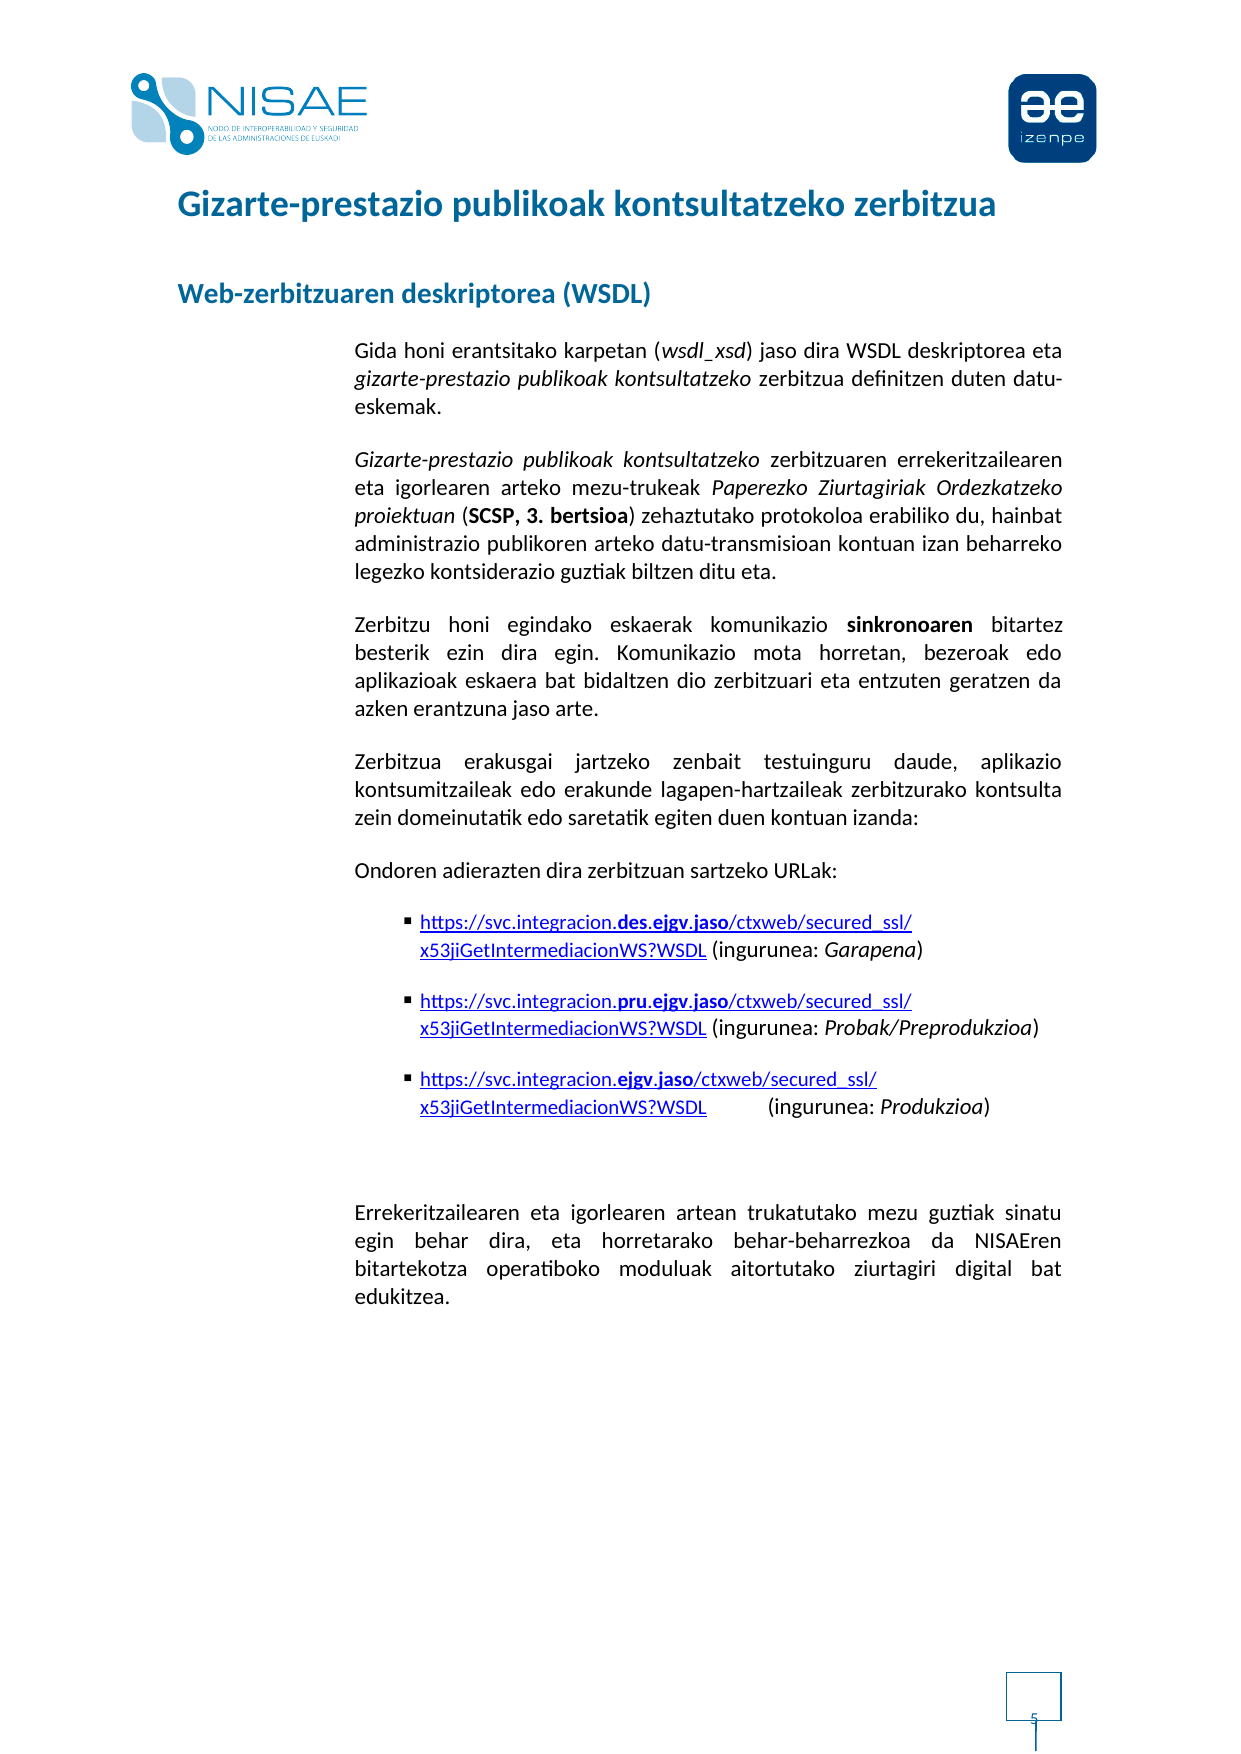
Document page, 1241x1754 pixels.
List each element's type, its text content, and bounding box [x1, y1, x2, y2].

picture [118, 73, 180, 155]
list https://svc.integracion.ejgv.jaso/ctxweb/secured_ssl/x53jiGetIntermediacionWS?WSDL (ingurunea: Produkzioa) [402, 1066, 1063, 1120]
list https://svc.integracion.pru.ejgv.jaso/ctxweb/secured_ssl/x53jiGetIntermediacionWS?WSDL (ingurunea: Probak/Preprodukzioa) [402, 988, 1063, 1041]
picture [1007, 74, 1097, 163]
list https://svc.integracion.des.ejgv.jaso/ctxweb/secured_ssl/x53jiGetIntermediacionWS?WSDL (ingurunea: Garapena) [402, 909, 1063, 963]
text Gida honi erantsitako karpetan (wsdl_xsd) jaso dira WSDL deskriptorea eta gizarte-prestazio publikoak kontsultatzeko zerbitzua definitzen duten datu-eskemak. [354, 336, 1063, 420]
picture [139, 81, 148, 90]
text Errekeritzailearen eta igorlearen artean trukatutako mezu guztiak sinatu egin behar dira, eta horretarako behar-beharrezkoa da NISAEren bitartekotza operatiboko moduluak aitortutako ziurtagiri digital bat edukitzea. [354, 1198, 1063, 1310]
text Gizarte-prestazio publikoak kontsultatzeko zerbitzua [177, 180, 1063, 226]
picture [149, 73, 386, 155]
text Web-zerbitzuaren deskriptorea (WSDL) [177, 276, 1063, 311]
text Zerbitzua erakusgai jartzeko zenbait testuinguru daude, aplikazio kontsumitzaileak edo erakunde lagapen-hartzaileak zerbitzurako kontsulta zein domeinutatik edo saretatik egiten duen kontuan izanda: [354, 747, 1063, 831]
text Zerbitzu honi egindako eskaerak komunikazio sinkronoaren bitartez besterik ezin dira egin. Komunikazio mota horretan, bezeroak edo aplikazioak eskaera bat bidaltzen dio zerbitzuari eta entzuten geratzen da azken erantzuna jaso arte. [354, 610, 1063, 722]
text Ondoren adierazten dira zerbitzuan sartzeko URLak: [354, 856, 1063, 884]
text Gizarte-prestazio publikoak kontsultatzeko zerbitzuaren errekeritzailearen eta igorlearen arteko mezu-trukeak Paperezko Ziurtagiriak Ordezkatzeko proiektuan (SCSP, 3. bertsioa) zehaztutako protokoloa erabiliko du, hainbat administrazio publikoren arteko datu-transmisioan kontuan izan beharreko legezko kontsiderazio guztiak biltzen ditu eta. [354, 445, 1063, 585]
picture [181, 131, 193, 143]
